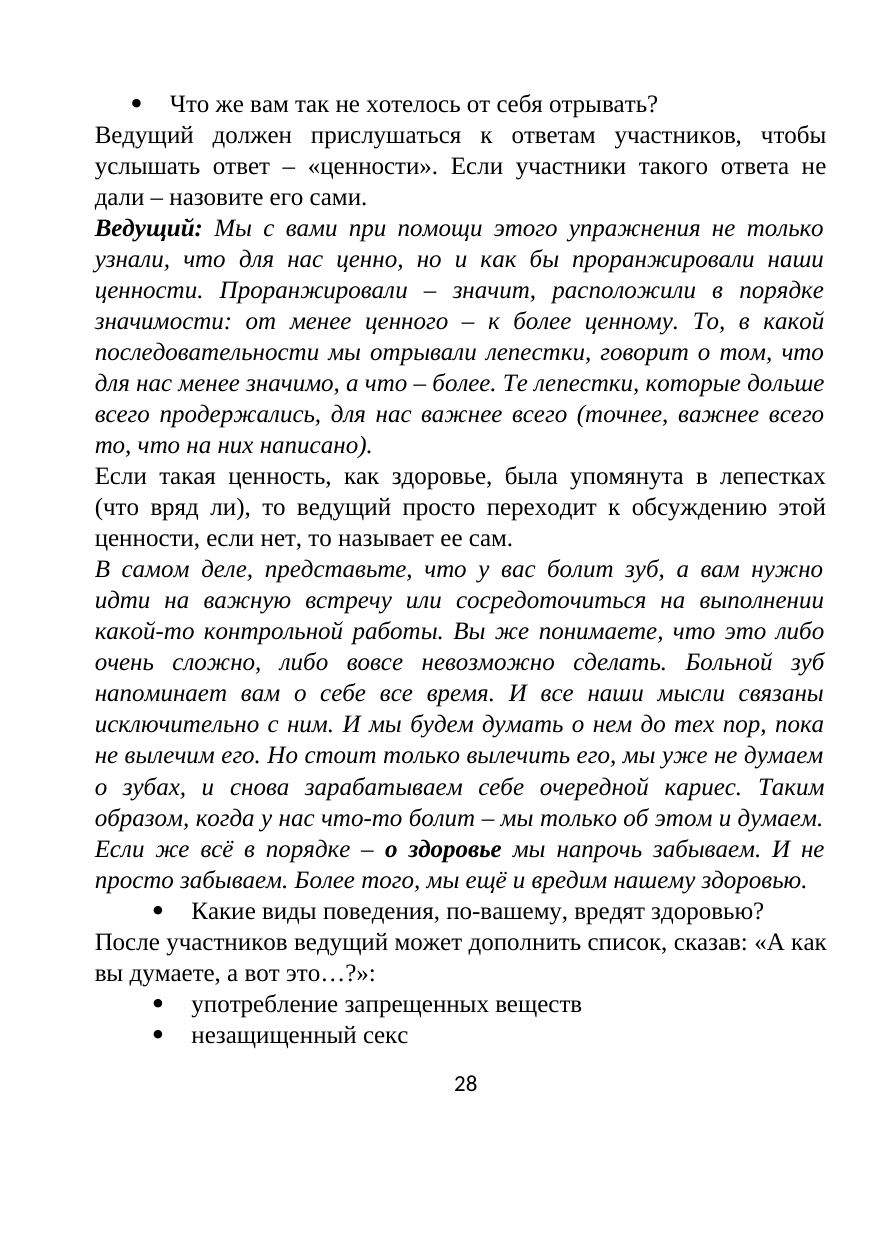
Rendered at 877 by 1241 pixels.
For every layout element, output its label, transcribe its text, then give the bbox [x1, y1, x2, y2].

text После участников ведущий может дополнить список, сказав: «А как вы думаете, а вот это…?»: [94, 927, 827, 987]
text Если такая ценность, как здоровье, была упомянута в лепестках (что вряд ли), то ведущий просто переходит к обсуждению этой ценности, если нет, то называет ее сам. [94, 461, 827, 552]
list Какие виды поведения, по-вашему, вредят здоровью? [154, 896, 827, 924]
text Ведущий: Мы с вами при помощи этого упражнения не только узнали, что для нас ценно, но и как бы проранжировали наши ценности. Проранжировали – значит, расположили в порядке значимости: от менее ценного – к более ценному. То, в какой последовательности мы отрывали лепестки, говорит о том, что для нас менее значимо, а что – более. Те лепестки, которые дольше всего продержались, для нас важнее всего (точнее, важнее всего то, что на них написано). [94, 213, 827, 459]
list незащищенный секс [154, 1020, 827, 1049]
list употребление запрещенных веществ [154, 989, 827, 1018]
list Что же вам так не хотелось от себя отрывать? [132, 89, 827, 117]
text В самом деле, представьте, что у вас болит зуб, а вам нужно идти на важную встречу или сосредоточиться на выполнении какой-то контрольной работы. Вы же понимаете, что это либо очень сложно, либо вовсе невозможно сделать. Больной зуб напоминает вам о себе все время. И все наши мысли связаны исключительно с ним. И мы будем думать о нем до тех пор, пока не вылечим его. Но стоит только вылечить его, мы уже не думаем о зубах, и снова зарабатываем себе очередной кариес. Таким образом, когда у нас что-то болит – мы только об этом и думаем. Если же всё в порядке – о здоровье мы напрочь забываем. И не просто забываем. Более того, мы ещё и вредим нашему здоровью. [94, 554, 827, 893]
text Ведущий должен прислушаться к ответам участников, чтобы услышать ответ – «ценности». Если участники такого ответа не дали – назовите его сами. [94, 120, 827, 211]
